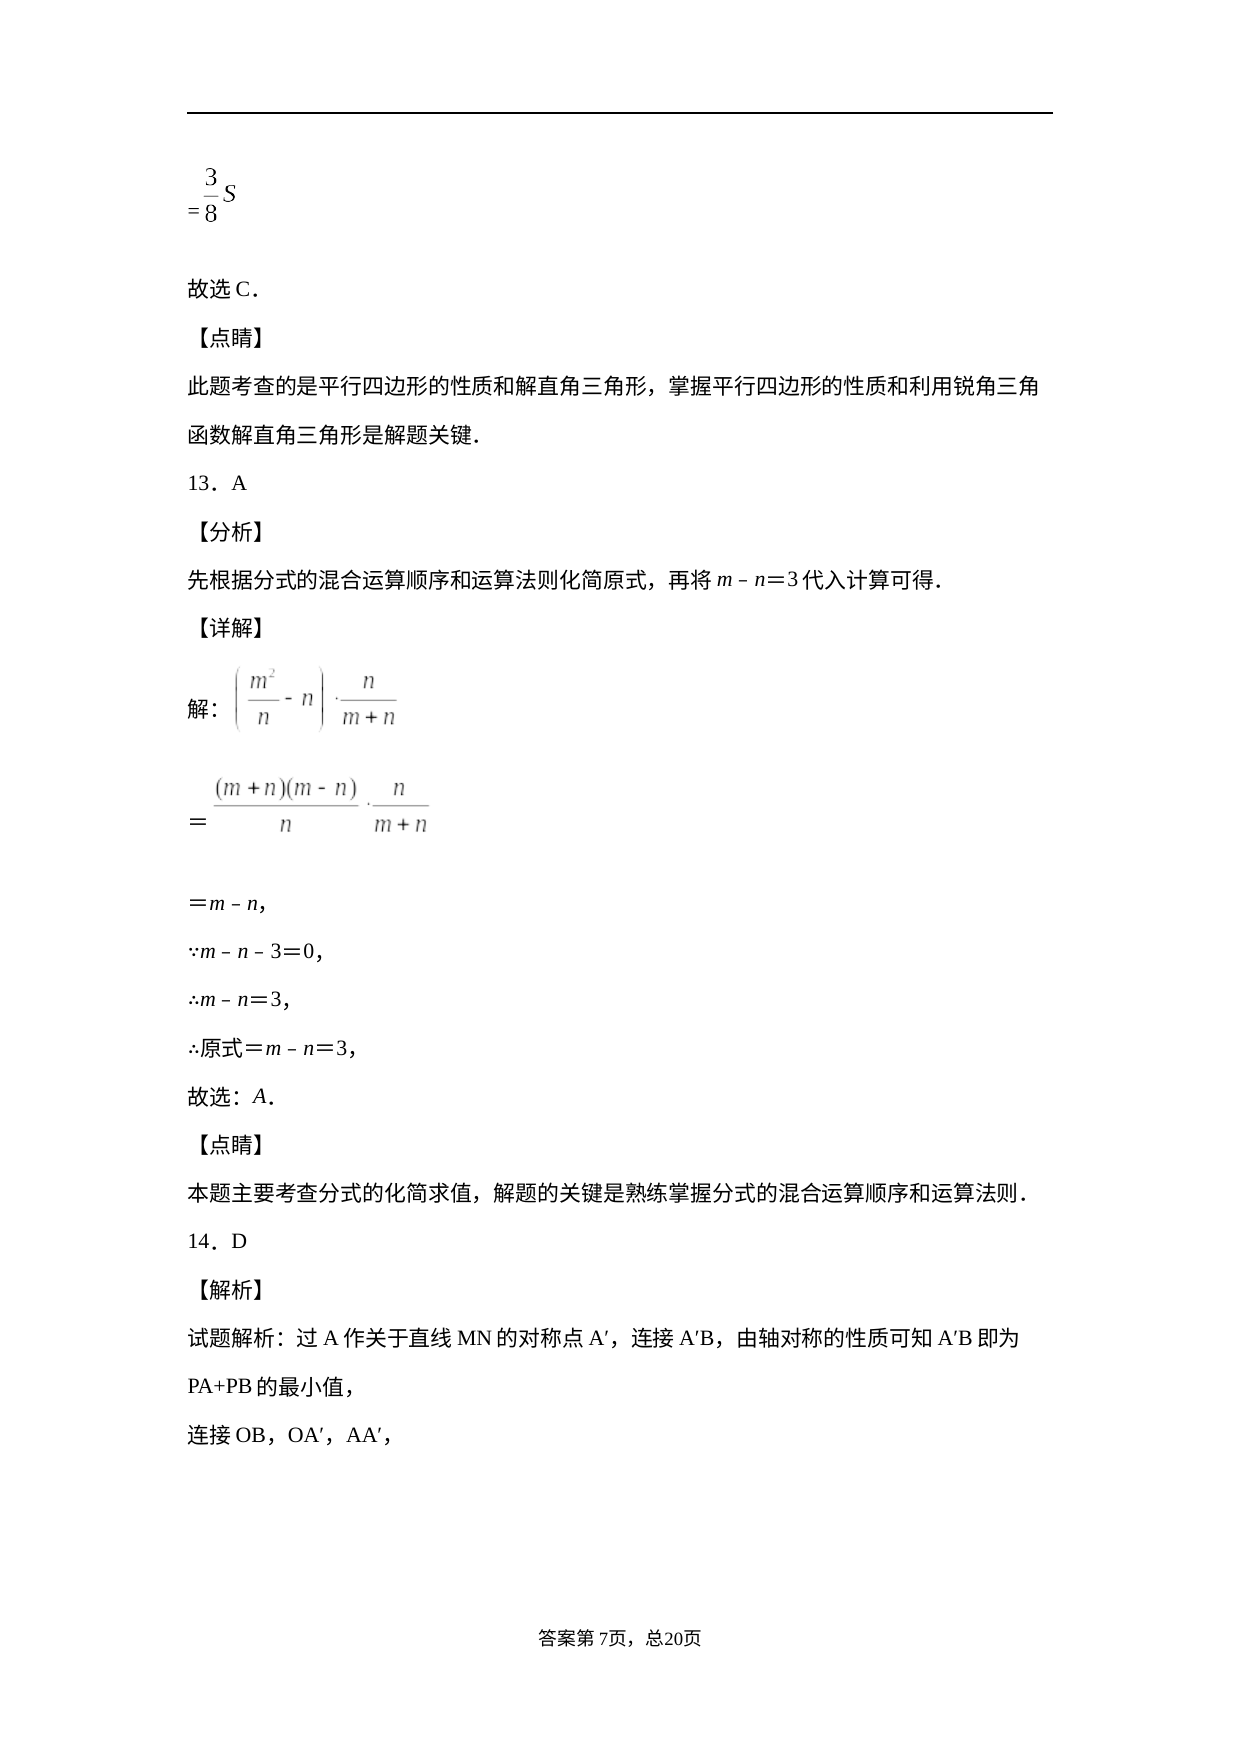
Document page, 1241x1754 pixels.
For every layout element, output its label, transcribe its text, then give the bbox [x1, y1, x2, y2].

text ∵m﹣n﹣3＝0， [187, 934, 1053, 967]
text ＝ [187, 772, 1053, 870]
text 【详解】 [187, 611, 1053, 643]
text 连接OB，OA′，AA′， [187, 1418, 1053, 1450]
text 【分析】 [187, 514, 1053, 547]
text 【解析】 [187, 1272, 1053, 1305]
text 故选C． [187, 272, 1053, 304]
text 试题解析：过A作关于直线MN的对称点A′，连接A′B，由轴对称的性质可知A′B即为PA+PB的最小值， [187, 1321, 1053, 1402]
text 【点睛】 [187, 320, 1053, 353]
text 13．A [187, 466, 1053, 498]
text 14．D [187, 1224, 1053, 1257]
text 本题主要考查分式的化简求值，解题的关键是熟练掌握分式的混合运算顺序和运算法则． [187, 1176, 1053, 1208]
text 【点睛】 [187, 1127, 1053, 1160]
text ＝m﹣n， [187, 886, 1053, 918]
text 解： [187, 659, 1053, 757]
text 故选：A． [187, 1079, 1053, 1112]
text 先根据分式的混合运算顺序和运算法则化简原式，再将m﹣n＝3代入计算可得． [187, 562, 1053, 595]
text = [187, 162, 1053, 259]
text 此题考查的是平行四边形的性质和解直角三角形，掌握平行四边形的性质和利用锐角三角函数解直角三角形是解题关键． [187, 369, 1053, 450]
text ∴m﹣n＝3， [187, 982, 1053, 1015]
text ∴原式＝m﹣n＝3， [187, 1031, 1053, 1063]
